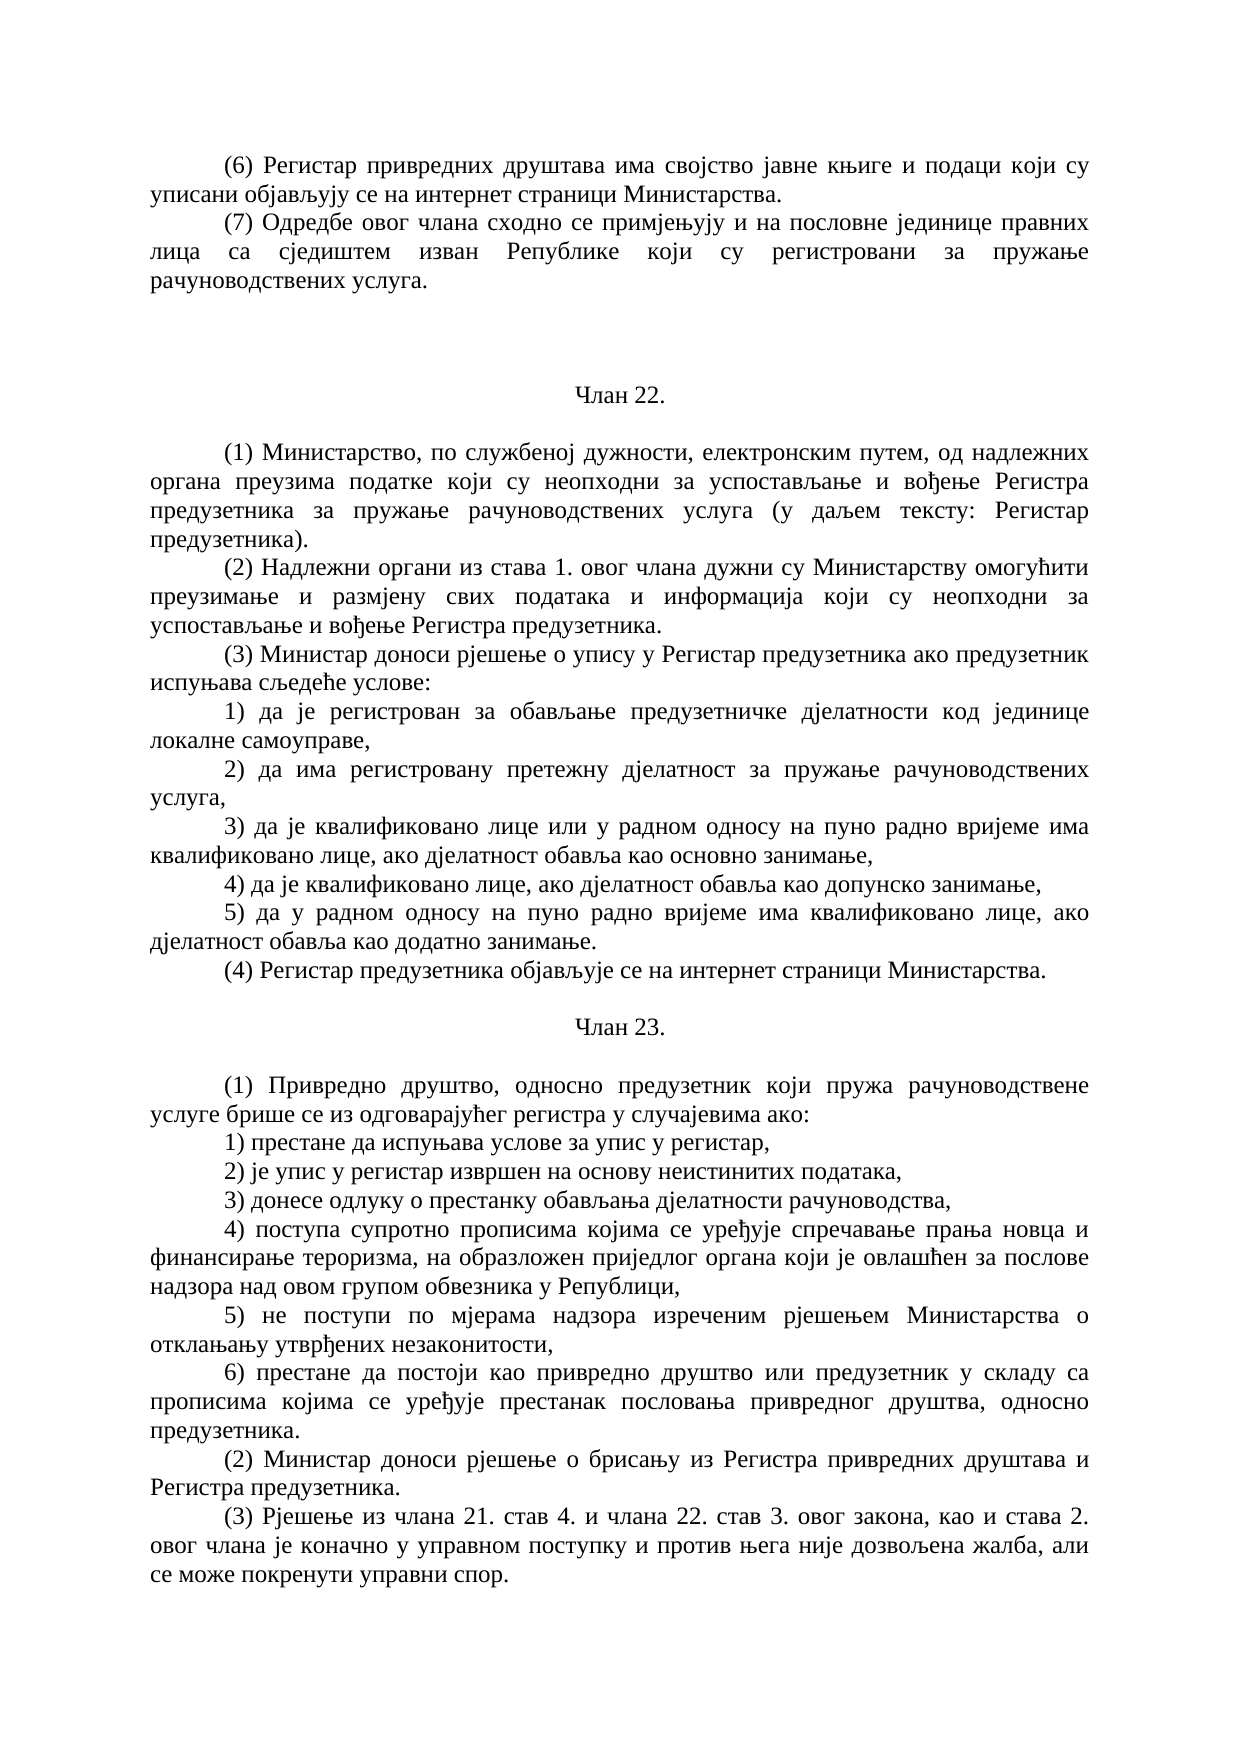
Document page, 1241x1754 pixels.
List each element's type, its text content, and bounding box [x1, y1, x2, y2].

text Члан 23. [150, 1012, 1090, 1041]
text 3) донесе одлуку о престанку обављања дјелатности рачуноводства, [150, 1185, 1090, 1214]
text 3) да је квалификовано лице или у радном односу на пуно радно вријеме има квалификовано лице, ако дјелатност обавља као основно занимање, [150, 811, 1090, 869]
text (2) Надлежни органи из става 1. овог члана дужни су Министарству омогућити преузимање и размјену свих података и информација који су неопходни за успостављање и вођење Регистра предузетника. [150, 552, 1090, 639]
text (3) Министар доноси рјешење о упису у Регистар предузетника ако предузетник испуњава сљедеће услове: [150, 639, 1090, 696]
text 5) не поступи по мјерама надзора изреченим рјешењем Министарства о отклањању утврђених незаконитости, [150, 1300, 1090, 1357]
text (7) Одредбе овог члана сходно се примјењују и на пословне јединице правних лица са сједиштем изван Републике који су регистровани за пружање рачуноводствених услуга. [150, 207, 1090, 294]
text (3) Рјешење из члана 21. став 4. и члана 22. став 3. овог закона, као и става 2. овог члана је коначно у управном поступку и против њега није дозвољена жалба, али се може покренути управни спор. [150, 1501, 1090, 1587]
text 2) је упис у регистар извршен на основу неистинитих података, [150, 1156, 1090, 1185]
text 1) да је регистрован за обављање предузетничке дјелатности код јединице локалне самоуправе, [150, 696, 1090, 754]
text (4) Регистар предузетника објављује се на интернет страници Министарства. [150, 955, 1090, 984]
text 6) престане да постоји као привредно друштво или предузетник у складу са прописима којима се уређује престанак пословања привредног друштва, односно предузетника. [150, 1357, 1090, 1444]
text 2) да има регистровану претежну дјелатност за пружање рачуноводствених услуга, [150, 754, 1090, 811]
text 4) поступа супротно прописима којима се уређује спречавање прања новца и финансирање тероризма, на образложен приједлог органа који је овлашћен за послове надзора над овом групом обвезника у Републици, [150, 1214, 1090, 1300]
text 1) престане да испуњава услове за упис у регистар, [150, 1127, 1090, 1156]
text (1) Министарство, по службеној дужности, електронским путем, од надлежних органа преузима податке који су неопходни за успостављање и вођење Регистра предузетника за пружање рачуноводствених услуга (у даљем тексту: Регистар предузетника). [150, 437, 1090, 552]
text 4) да је квалификовано лице, ако дјелатност обавља као допунско занимање, [150, 869, 1090, 897]
text (6) Регистар привредних друштава има својство јавне књиге и подаци који су уписани објављују се на интернет страници Министарства. [150, 150, 1090, 207]
text (1) Привредно друштво, односно предузетник који пружа рачуноводствене услуге брише се из одговарајућег регистра у случајевима ако: [150, 1070, 1090, 1127]
text (2) Министар доноси рјешење о брисању из Регистра привредних друштава и Регистра предузетника. [150, 1444, 1090, 1501]
text 5) да у радном односу на пуно радно вријеме има квалификовано лице, ако дјелатност обавља као додатно занимање. [150, 897, 1090, 955]
text Члан 22. [150, 380, 1090, 409]
